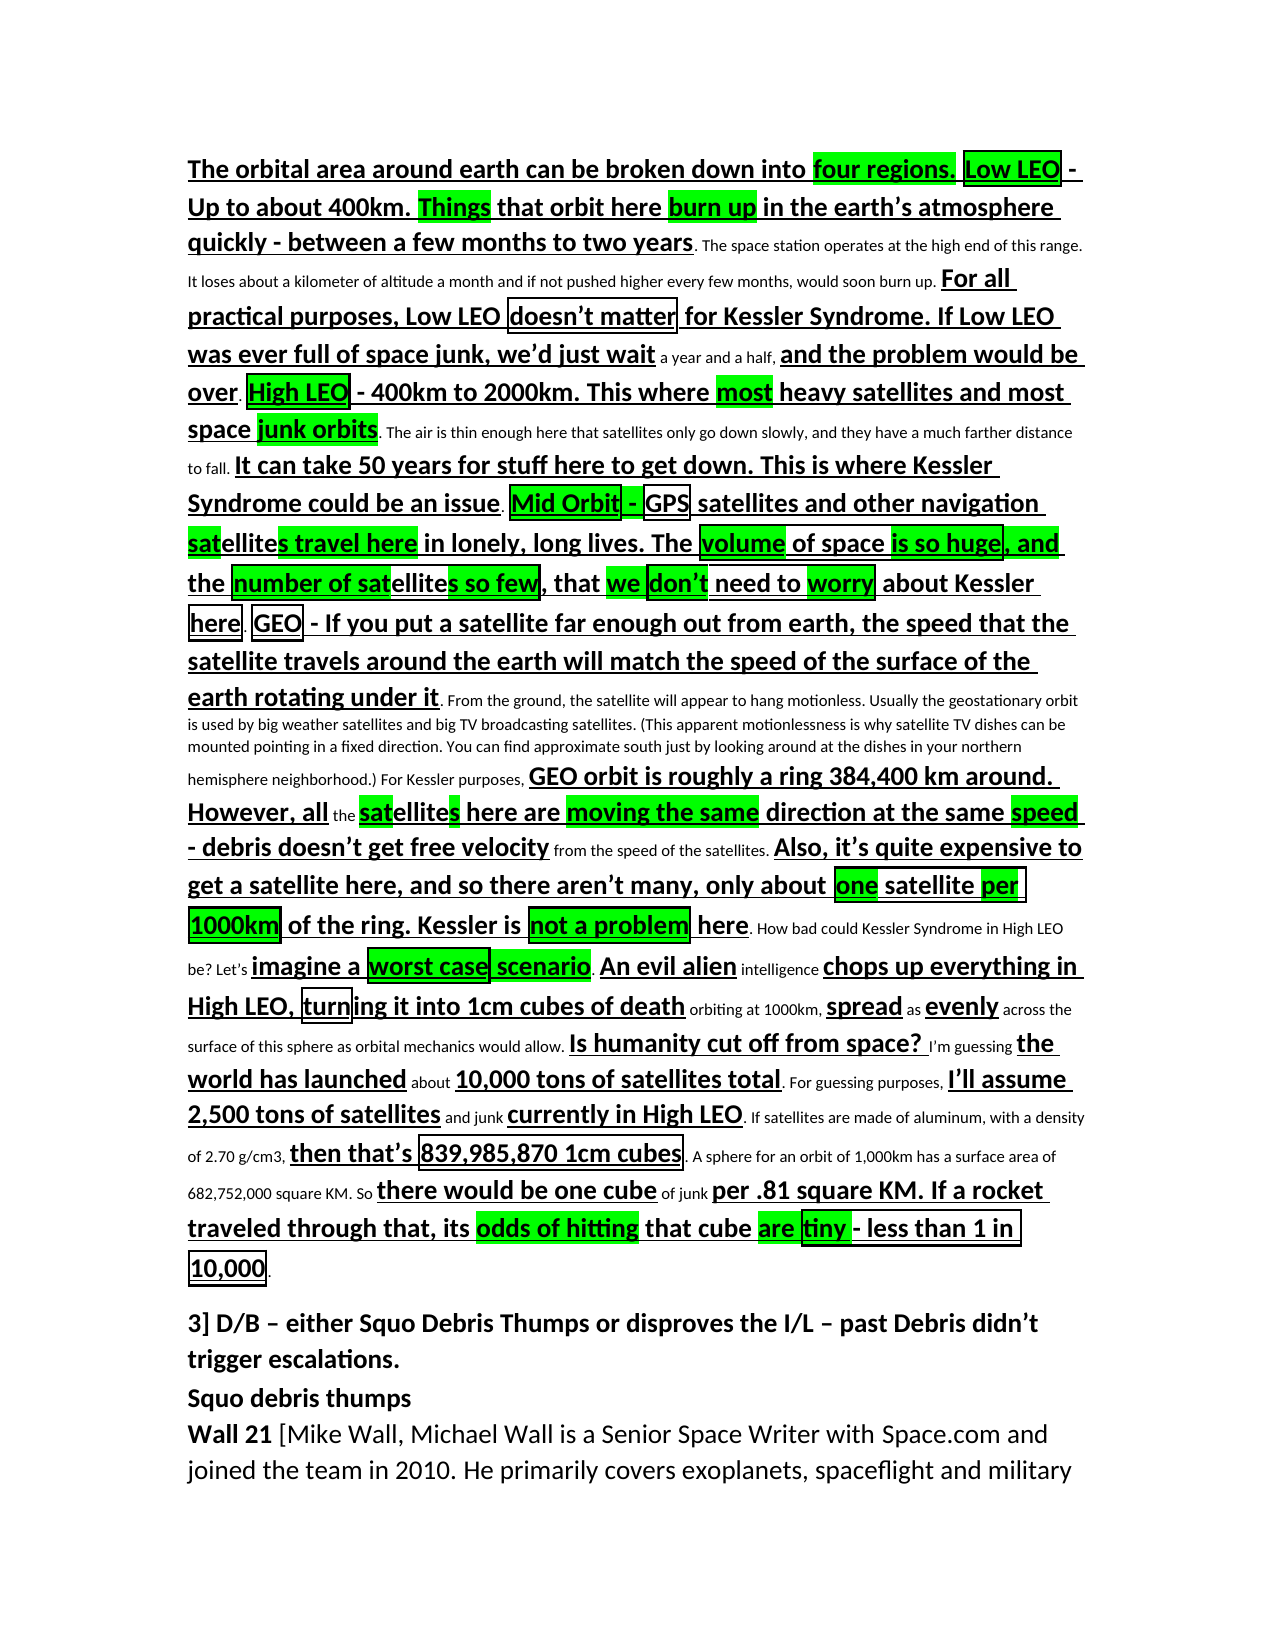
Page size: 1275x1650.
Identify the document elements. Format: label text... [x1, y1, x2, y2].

subtitle 3] D/B – either Squo Debris Thumps or disproves the I/L – past Debris didn’t trigger escalations. [187, 1306, 1087, 1375]
subtitle Squo debris thumps [187, 1382, 1087, 1415]
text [187, 1417, 1087, 1486]
text The orbital area around earth can be broken down into four regions. Low LEO - Up to about 400km. Things that orbit here burn up in the earth’s atmosphere quickly - between a few months to two years. The space station operates at the high end of this range. It loses about a kilometer of altitude a month and if not pushed higher every few months, would soon burn up. For all practical purposes, Low LEO doesn’t matter for Kessler Syndrome. If Low LEO was ever full of space junk, we’d just wait a year and a half, and the problem would be over. High LEO - 400km to 2000km. This where most heavy satellites and most space junk orbits. The air is thin enough here that satellites only go down slowly, and they have a much farther distance to fall. It can take 50 years for stuff here to get down. This is where Kessler Syndrome could be an issue. Mid Orbit - GPS satellites and other navigation satellites travel here in lonely, long lives. The volume of space is so huge, and the number of satellites so few, that we don’t need to worry about Kessler here. GEO - If you put a satellite far enough out from earth, the speed that the satellite travels around the earth will match the speed of the surface of the earth rotating under it. From the ground, the satellite will appear to hang motionless. Usually the geostationary orbit is used by big weather satellites and big TV broadcasting satellites. (This apparent motionlessness is why satellite TV dishes can be mounted pointing in a fixed direction. You can find approximate south just by looking around at the dishes in your northern hemisphere neighborhood.) For Kessler purposes, GEO orbit is roughly a ring 384,400 km around. However, all the satellites here are moving the same direction at the same speed - debris doesn’t get free velocity from the speed of the satellites. Also, it’s quite expensive to get a satellite here, and so there aren’t many, only about one satellite per 1000km of the ring. Kessler is not a problem here. How bad could Kessler Syndrome in High LEO be? Let’s imagine a worst case scenario. An evil alien intelligence chops up everything in High LEO, turning it into 1cm cubes of death orbiting at 1000km, spread as evenly across the surface of this sphere as orbital mechanics would allow. Is humanity cut off from space? I’m guessing the world has launched about 10,000 tons of satellites total. For guessing purposes, I’ll assume 2,500 tons of satellites and junk currently in High LEO. If satellites are made of aluminum, with a density of 2.70 g/cm3, then that’s 839,985,870 1cm cubes. A sphere for an orbit of 1,000km has a surface area of 682,752,000 square KM. So there would be one cube of junk per .81 square KM. If a rocket traveled through that, its odds of hitting that cube are tiny - less than 1 in 10,000. [187, 150, 1087, 1287]
